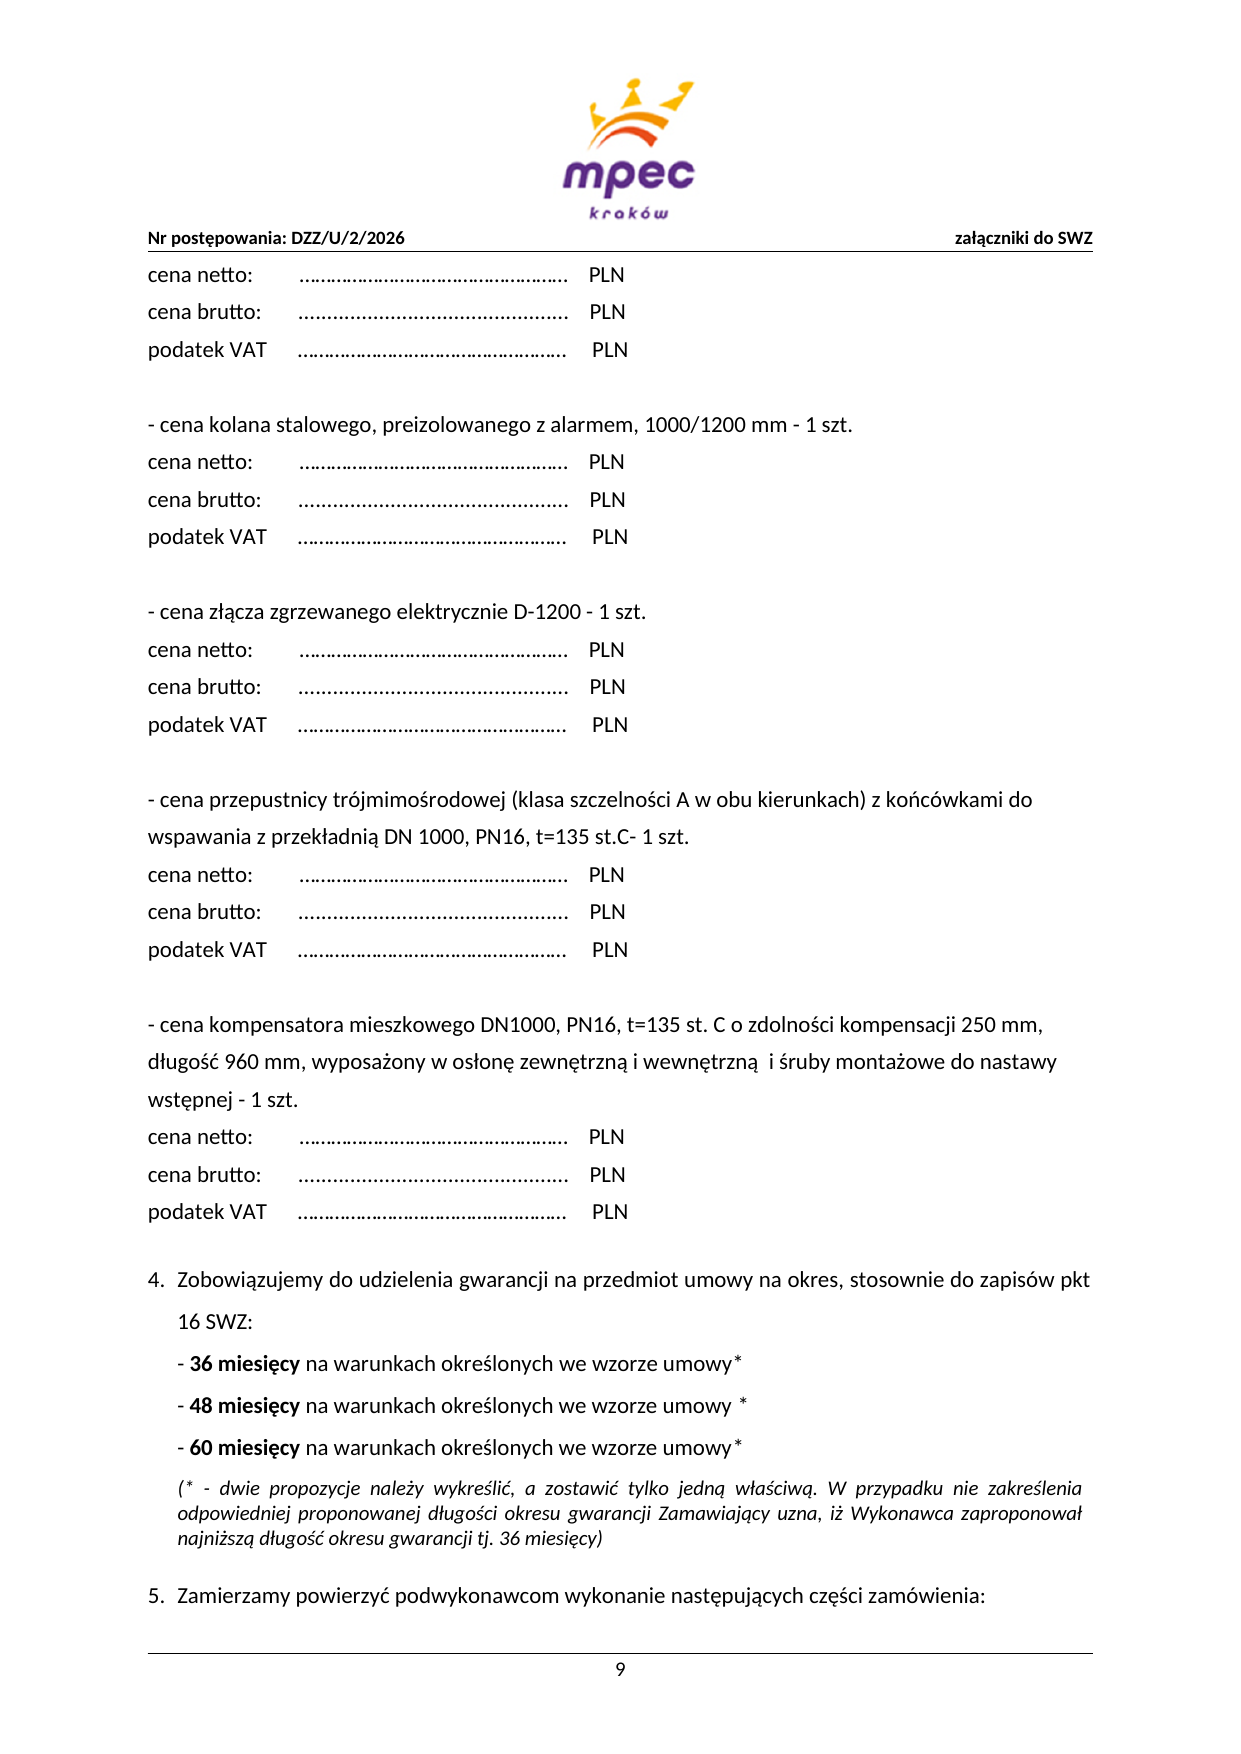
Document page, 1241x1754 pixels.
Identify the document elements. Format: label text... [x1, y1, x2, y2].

text cena brutto: ............................................... PLN [148, 890, 1093, 927]
text cena brutto: ............................................... PLN [148, 1152, 1093, 1190]
text cena netto: …………………………………………… PLN [148, 440, 1093, 477]
text podatek VAT …………………………………………… PLN [148, 515, 1093, 552]
list Zobowiązujemy do udzielenia gwarancji na przedmiot umowy na okres, stosownie do zapisów pkt 16 SWZ: [148, 1265, 1093, 1335]
text - cena przepustnicy trójmimośrodowej (klasa szczelności A w obu kierunkach) z końcówkami do wspawania z przekładnią DN 1000, PN16, t=135 st.C- 1 szt. [148, 777, 1093, 852]
text (* - dwie propozycje należy wykreślić, a zostawić tylko jedną właściwą. W przypadku nie zakreślenia odpowiedniej proponowanej długości okresu gwarancji Zamawiający uzna, iż Wykonawca zaproponował najniższą długość okresu gwarancji tj. 36 miesięcy) [177, 1475, 1086, 1551]
text cena netto: …………………………………………… PLN [148, 852, 1093, 890]
text podatek VAT …………………………………………… PLN [148, 702, 1093, 740]
text podatek VAT …………………………………………… PLN [148, 327, 1093, 365]
text cena netto: …………………………………………… PLN [148, 252, 1093, 290]
text cena netto: …………………………………………… PLN [148, 627, 1093, 665]
text - cena kolana stalowego, preizolowanego z alarmem, 1000/1200 mm - 1 szt. [148, 402, 1093, 440]
text - 60 miesięcy na warunkach określonych we wzorze umowy* [177, 1433, 1093, 1461]
text - 36 miesięcy na warunkach określonych we wzorze umowy* [177, 1349, 1093, 1377]
text podatek VAT …………………………………………… PLN [148, 1190, 1093, 1227]
text cena brutto: ............................................... PLN [148, 290, 1093, 327]
text cena brutto: ............................................... PLN [148, 477, 1093, 515]
text - cena złącza zgrzewanego elektrycznie D-1200 - 1 szt. [148, 590, 1093, 627]
list Zamierzamy powierzyć podwykonawcom wykonanie następujących części zamówienia: [148, 1581, 1093, 1609]
text cena brutto: ............................................... PLN [148, 665, 1093, 702]
text podatek VAT …………………………………………… PLN [148, 927, 1093, 965]
text - cena kompensatora mieszkowego DN1000, PN16, t=135 st. C o zdolności kompensacji 250 mm, długość 960 mm, wyposażony w osłonę zewnętrzną i wewnętrzną i śruby montażowe do nastawy wstępnej - 1 szt. [148, 1002, 1093, 1115]
text - 48 miesięcy na warunkach określonych we wzorze umowy * [177, 1391, 1093, 1419]
text cena netto: …………………………………………… PLN [148, 1115, 1093, 1152]
picture [552, 73, 707, 227]
